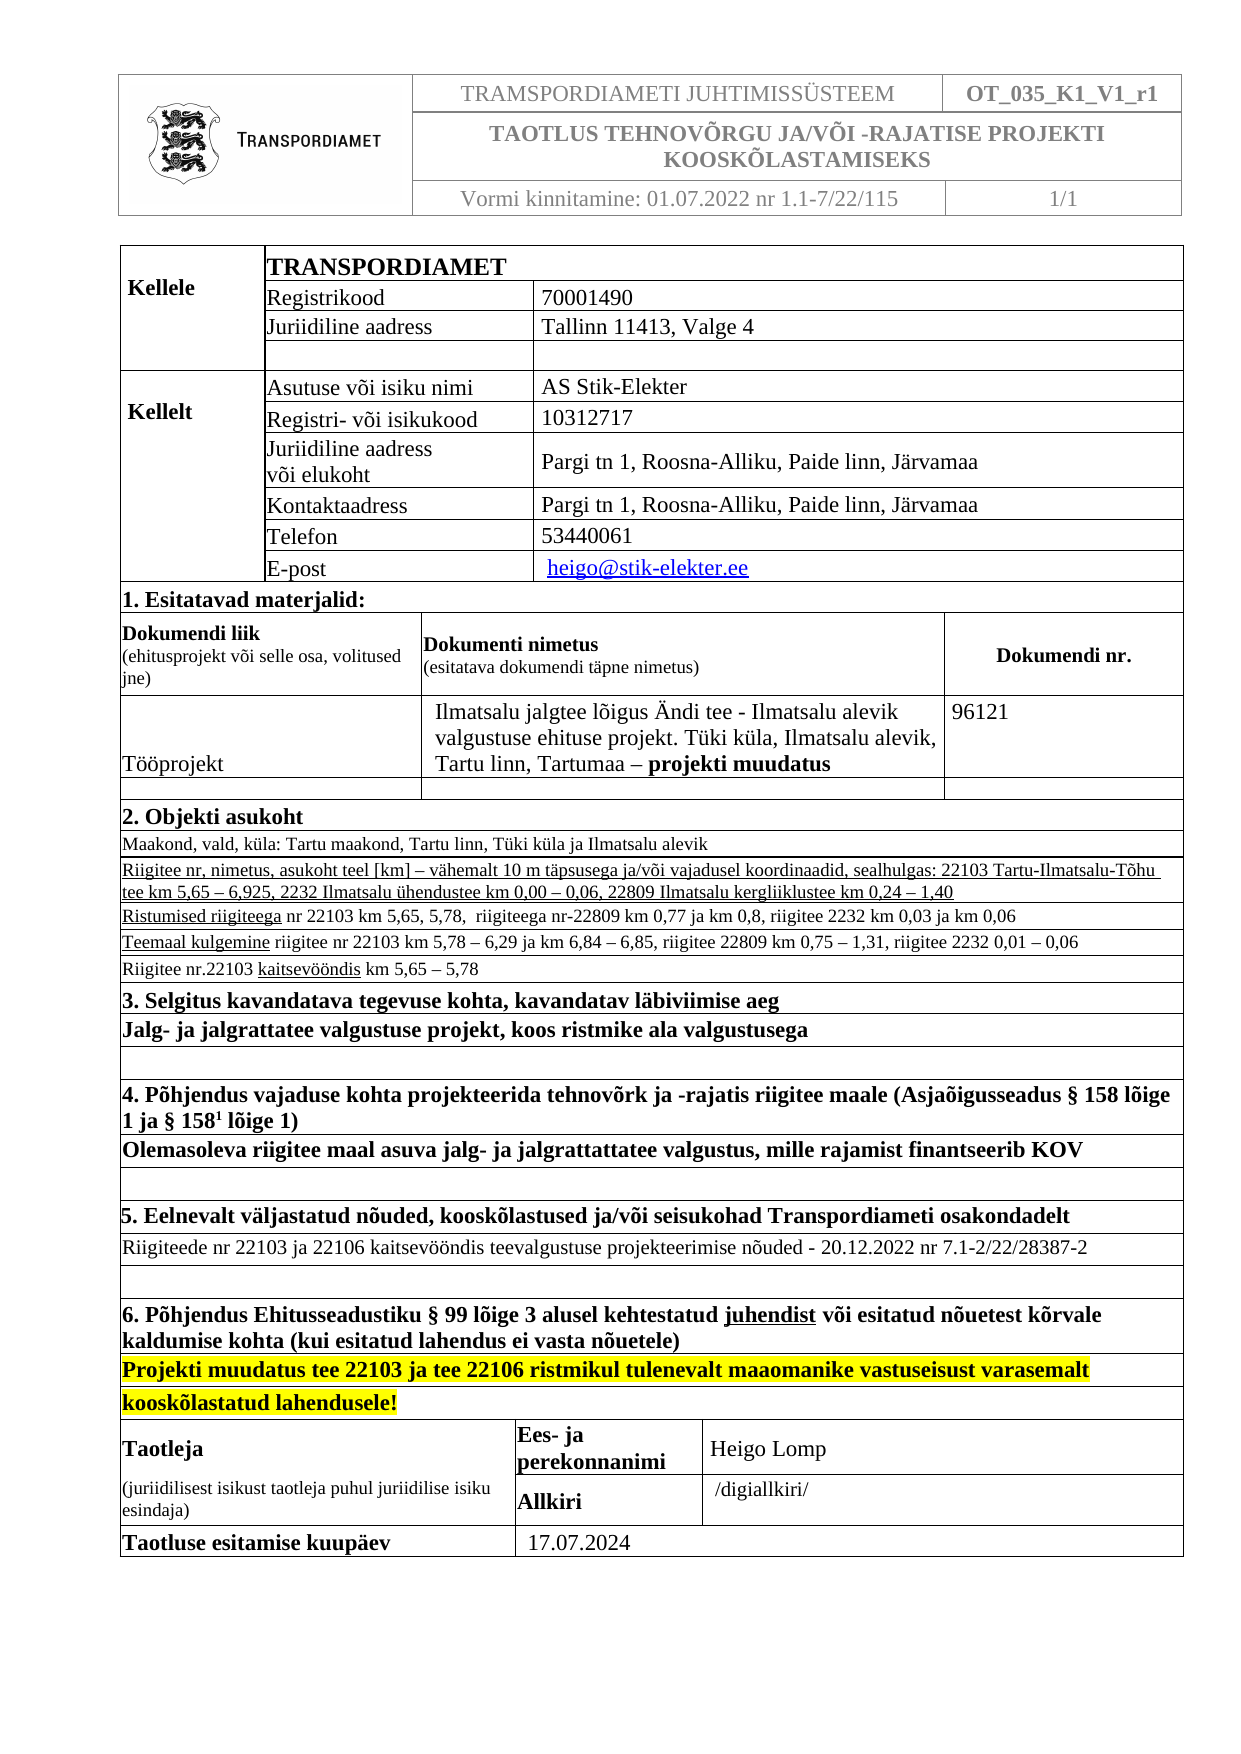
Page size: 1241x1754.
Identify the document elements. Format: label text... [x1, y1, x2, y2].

table_cell Kontaktaadress [266, 488, 533, 518]
table_cell Ristumised riigiteega nr 22103 km 5,65, 5,78, riigiteega nr-22809 km 0,77 ja km 0,8, riigitee 2232 km 0,03 ja km 0,06 [121, 903, 1183, 929]
table_cell Telefon [266, 520, 533, 550]
table_cell Ilmatsalu jalgtee lõigus Ändi tee - Ilmatsalu alevik valgustuse ehituse projekt. Tüki küla, Ilmatsalu alevik, Tartu linn, Tartumaa – projekti muudatus [422, 696, 944, 777]
table_cell Projekti muudatus tee 22103 ja tee 22106 ristmikul tulenevalt maaomanike vastuseisust varasemalt [121, 1354, 1183, 1386]
table_cell E-post [266, 551, 533, 581]
table_header TRANSPORDIAMET [266, 246, 1183, 280]
table_cell Olemasoleva riigitee maal asuva jalg- ja jalgrattattatee valgustus, mille rajamist finantseerib KOV [121, 1135, 1183, 1167]
table_cell Jalg- ja jalgrattatee valgustuse projekt, koos ristmike ala valgustusega [121, 1014, 1183, 1046]
table_cell (juriidilisest isikust taotleja puhul juriidilise isiku esindaja) [121, 1474, 515, 1525]
table_cell 3. Selgitus kavandatava tegevuse kohta, kavandatav läbiviimise aeg [121, 983, 1183, 1013]
table_cell 70001490 [534, 281, 1183, 310]
table_cell Maakond, vald, küla: Tartu maakond, Tartu linn, Tüki küla ja Ilmatsalu alevik [121, 831, 1183, 856]
table_cell [121, 1047, 1183, 1079]
table_cell Kellelt [121, 371, 264, 581]
table_cell 6. Põhjendus Ehitusseadustiku § 99 lõige 3 alusel kehtestatud juhendist või esitatud nõuetest kõrvale kaldumise kohta (kui esitatud lahendus ei vasta nõuetele) [121, 1299, 1183, 1353]
table_cell Pargi tn 1, Roosna-Alliku, Paide linn, Järvamaa [534, 488, 1183, 518]
table_cell heigo@stik-elekter.ee [534, 551, 1183, 581]
table_cell 5. Eelnevalt väljastatud nõuded, kooskõlastused ja/või seisukohad Transpordiameti osakondadelt [121, 1201, 1183, 1232]
table_cell Ees- ja perekonnanimi [516, 1420, 702, 1474]
table_cell Dokumendi liik (ehitusprojekt või selle osa, volitused jne) [121, 613, 421, 695]
table_cell 17.07.2024 [516, 1526, 1183, 1556]
table_cell 1. Esitatavad materjalid: [121, 582, 1183, 612]
table_cell Dokumenti nimetus (esitatava dokumendi täpne nimetus) [422, 613, 944, 695]
table_cell AS Stik-Elekter [534, 371, 1183, 401]
table_cell Riigitee nr.22103 kaitsevööndis km 5,65 – 5,78 [121, 956, 1183, 982]
table_cell Taotleja [121, 1420, 515, 1474]
table_cell 96121 [945, 696, 1183, 777]
table_cell Juriidiline aadress või elukoht [266, 433, 533, 487]
table_cell Teemaal kulgemine riigitee nr 22103 km 5,78 – 6,29 ja km 6,84 – 6,85, riigitee 22809 km 0,75 – 1,31, riigitee 2232 0,01 – 0,06 [121, 930, 1183, 955]
table_cell [945, 778, 1183, 798]
table_cell 2. Objekti asukoht [121, 800, 1183, 830]
table_cell Taotluse esitamise kuupäev [121, 1526, 515, 1556]
table_cell [266, 341, 533, 369]
table_header Kellele [121, 246, 264, 369]
table_cell [121, 778, 421, 798]
table_cell Riigitee nr, nimetus, asukoht teel [km] – vähemalt 10 m täpsusega ja/või vajadusel koordinaadid, sealhulgas: 22103 Tartu-Ilmatsalu-Tõhu tee km 5,65 – 6,925, 2232 Ilmatsalu ühendustee km 0,00 – 0,06, 22809 Ilmatsalu kergliiklustee km 0,24 – 1,40 [121, 858, 1183, 902]
table_cell Tööprojekt [121, 696, 421, 777]
table_cell Registri- või isikukood [266, 402, 533, 432]
table_cell [121, 1266, 1183, 1298]
table_cell kooskõlastatud lahendusele! [121, 1387, 1183, 1419]
picture [129, 85, 402, 204]
table_cell 4. Põhjendus vajaduse kohta projekteerida tehnovõrk ja -rajatis riigitee maale (Asjaõigusseadus § 158 lõige 1 ja § 1581 lõige 1) [121, 1080, 1183, 1134]
table_cell [422, 778, 944, 798]
table_cell 53440061 [534, 520, 1183, 550]
table_cell Heigo Lomp [703, 1420, 1183, 1474]
table_cell Dokumendi nr. [945, 613, 1183, 695]
table_cell Pargi tn 1, Roosna-Alliku, Paide linn, Järvamaa [534, 433, 1183, 487]
table_cell [534, 341, 1183, 369]
table_cell Juriidiline aadress [266, 311, 533, 340]
table_cell Tallinn 11413, Valge 4 [534, 311, 1183, 340]
table_cell Allkiri [516, 1475, 702, 1525]
table_cell Riigiteede nr 22103 ja 22106 kaitsevööndis teevalgustuse projekteerimise nõuded - 20.12.2022 nr 7.1-2/22/28387-2 [121, 1234, 1183, 1265]
table_cell Asutuse või isiku nimi [266, 371, 533, 401]
table_cell 10312717 [534, 402, 1183, 432]
table_cell /digiallkiri/ [703, 1475, 1183, 1525]
table_cell Registrikood [266, 281, 533, 310]
table_cell [121, 1168, 1183, 1199]
